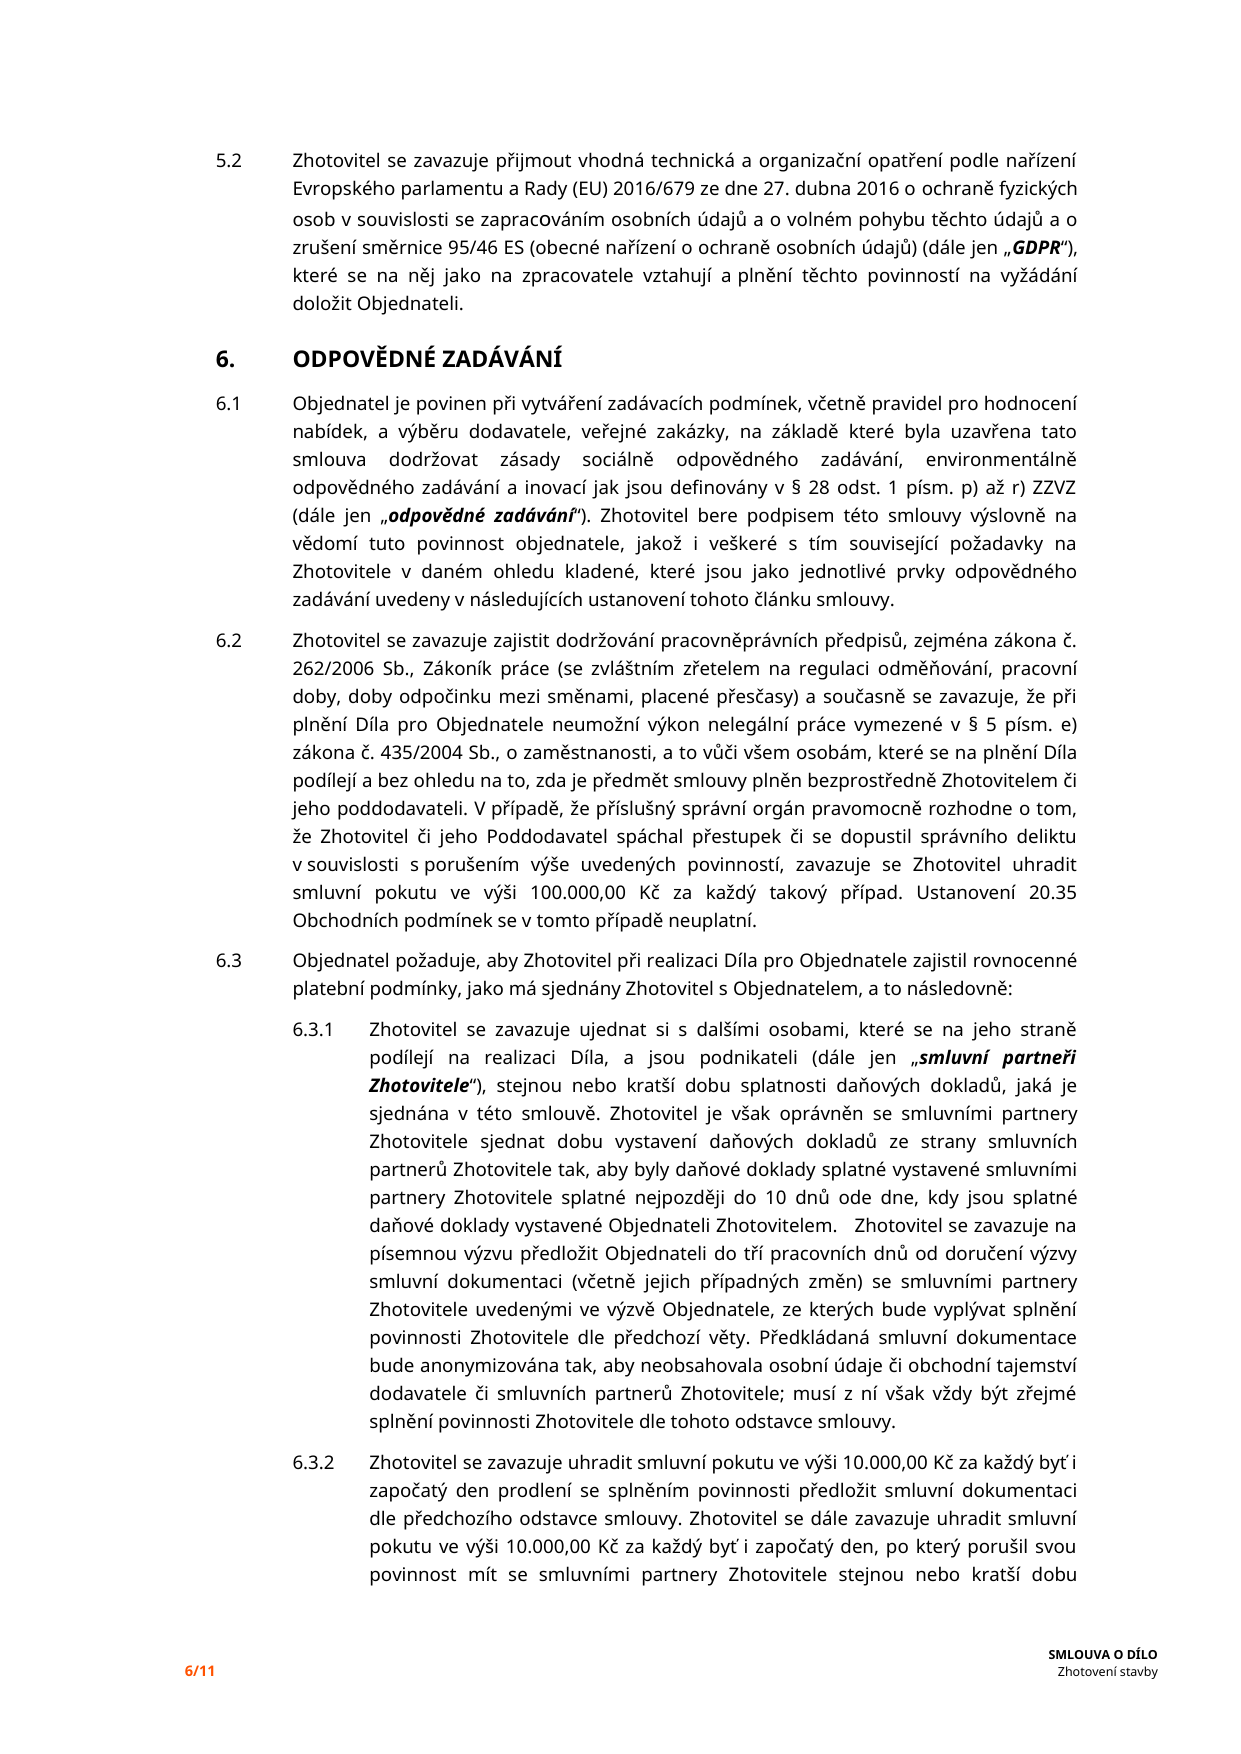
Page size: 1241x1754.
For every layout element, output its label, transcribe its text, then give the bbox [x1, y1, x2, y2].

text Zhotovitel se zavazuje přijmout vhodná technická a organizační opatření podle nařízení Evropského parlamentu a Rady (EU) 2016/679 ze dne 27. dubna 2016 o ochraně fyzických osob v souvislosti se zapracováním osobních údajů a o volném pohybu těchto údajů a o zrušení směrnice 95/46 ES (obecné nařízení o ochraně osobních údajů) (dále jen „GDPR“), které se na něj jako na zpracovatele vztahují a plnění těchto povinností na vyžádání doložit Objednateli. [216, 147, 1078, 316]
text ODPOVĚDNÉ ZADÁVÁNÍ [216, 343, 1078, 374]
text Zhotovitel se zavazuje ujednat si s dalšími osobami, které se na jeho straně podílejí na realizaci Díla, a jsou podnikateli (dále jen „smluvní partneři Zhotovitele“), stejnou nebo kratší dobu splatnosti daňových dokladů, jaká je sjednána v této smlouvě. Zhotovitel je však oprávněn se smluvními partnery Zhotovitele sjednat dobu vystavení daňových dokladů ze strany smluvních partnerů Zhotovitele tak, aby byly daňové doklady splatné vystavené smluvními partnery Zhotovitele splatné nejpozději do 10 dnů ode dne, kdy jsou splatné daňové doklady vystavené Objednateli Zhotovitelem. Zhotovitel se zavazuje na písemnou výzvu předložit Objednateli do tří pracovních dnů od doručení výzvy smluvní dokumentaci (včetně jejich případných změn) se smluvními partnery Zhotovitele uvedenými ve výzvě Objednatele, ze kterých bude vyplývat splnění povinnosti Zhotovitele dle předchozí věty. Předkládaná smluvní dokumentace bude anonymizována tak, aby neobsahovala osobní údaje či obchodní tajemství dodavatele či smluvních partnerů Zhotovitele; musí z ní však vždy být zřejmé splnění povinnosti Zhotovitele dle tohoto odstavce smlouvy. [292, 1016, 1078, 1434]
text Zhotovitel se zavazuje zajistit dodržování pracovněprávních předpisů, zejména zákona č. 262/2006 Sb., Zákoník práce (se zvláštním zřetelem na regulaci odměňování, pracovní doby, doby odpočinku mezi směnami, placené přesčasy) a současně se zavazuje, že při plnění Díla pro Objednatele neumožní výkon nelegální práce vymezené v § 5 písm. e) zákona č. 435/2004 Sb., o zaměstnanosti, a to vůči všem osobám, které se na plnění Díla podílejí a bez ohledu na to, zda je předmět smlouvy plněn bezprostředně Zhotovitelem či jeho poddodavateli. V případě, že příslušný správní orgán pravomocně rozhodne o tom, že Zhotovitel či jeho Poddodavatel spáchal přestupek či se dopustil správního deliktu v souvislosti s porušením výše uvedených povinností, zavazuje se Zhotovitel uhradit smluvní pokutu ve výši 100.000,00 Kč za každý takový případ. Ustanovení 20.35 Obchodních podmínek se v tomto případě neuplatní. [216, 627, 1078, 933]
text Objednatel požaduje, aby Zhotovitel při realizaci Díla pro Objednatele zajistil rovnocenné platební podmínky, jako má sjednány Zhotovitel s Objednatelem, a to následovně: [216, 948, 1078, 1001]
text Objednatel je povinen při vytváření zadávacích podmínek, včetně pravidel pro hodnocení nabídek, a výběru dodavatele, veřejné zakázky, na základě které byla uzavřena tato smlouva dodržovat zásady sociálně odpovědného zadávání, environmentálně odpovědného zadávání a inovací jak jsou definovány v § 28 odst. 1 písm. p) až r) ZZVZ (dále jen „odpovědné zadávání“). Zhotovitel bere podpisem této smlouvy výslovně na vědomí tuto povinnost objednatele, jakož i veškeré s tím související požadavky na Zhotovitele v daném ohledu kladené, které jsou jako jednotlivé prvky odpovědného zadávání uvedeny v následujících ustanovení tohoto článku smlouvy. [216, 390, 1078, 612]
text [292, 1449, 1078, 1587]
